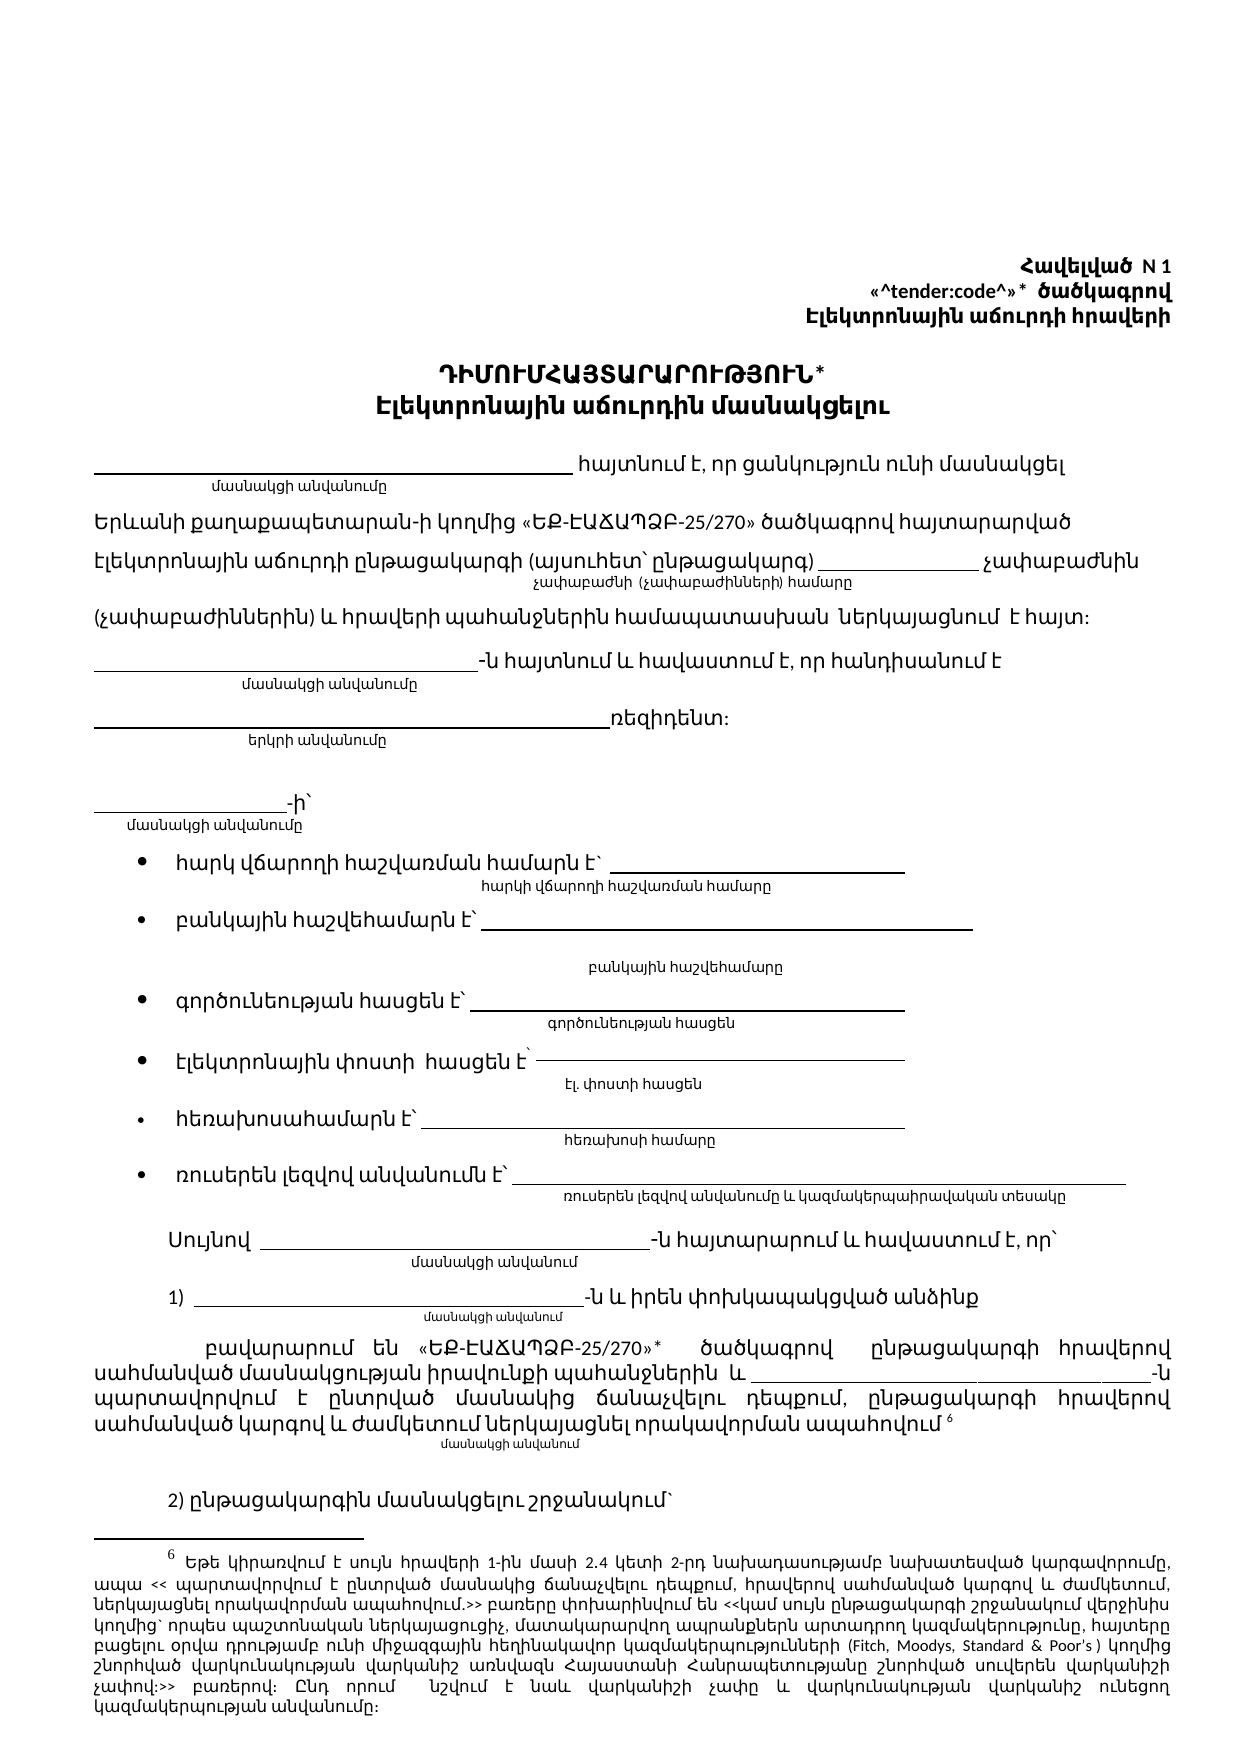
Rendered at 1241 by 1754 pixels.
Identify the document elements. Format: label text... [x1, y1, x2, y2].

text մասնակցի անվանում [94, 1253, 1171, 1284]
text բավարարում են «ԵՔ-ԷԱՃԱՊՁԲ-25/270»* ծածկագրով ընթացակարգի հրավերով սահմանված մասնակցության իրավունքի պահանջներին և -ն պարտավորվում է ընտրված մասնակից ճանաչվելու դեպքում, ընթացակարգի հրավերով սահմանված կարգով և ժամկետում ներկայացնել որակավորման ապահովում [94, 1335, 1171, 1436]
text երկրի անվանումը [94, 731, 1171, 762]
subtitle Էլեկտրոնային աճուրդին մասնակցելու [94, 390, 1171, 421]
list էլեկտրոնային փոստի հասցեն է՝ [138, 1045, 1171, 1075]
text Երևանի քաղաքապետարան-ի կողմից «ԵՔ-ԷԱՃԱՊՁԲ-25/270» ծածկագրով հայտարարված [94, 507, 1171, 535]
text էլ. փոստի հասցեն [94, 1075, 1171, 1106]
text չափաբաժնի (չափաբաժինների) համարը [94, 573, 1171, 604]
text (չափաբաժիններին) և հրավերի պահանջներին համապատասխան ներկայացնում է հայտ: [94, 604, 1171, 629]
text մասնակցի անվանում [94, 1309, 1171, 1335]
text 2) ընթացակարգին մասնակցելու շրջանակում` [94, 1487, 1171, 1513]
text հայտնում է, որ ցանկություն ունի մասնակցել [94, 451, 1171, 477]
text ԴԻՄՈՒՄՀԱՅՏԱՐԱՐՈՒԹՅՈՒՆ* [94, 360, 1171, 390]
text ռուսերեն լեզվով անվանումը և կազմակերպաիրավական տեսակը [94, 1187, 1171, 1218]
text հարկի վճարողի հաշվառման համարը [94, 877, 1171, 907]
text բանկային հաշվեհամարը [94, 958, 1171, 989]
text գործունեության հասցեն [94, 1014, 1171, 1045]
text ռեզիդենտ: [94, 706, 1171, 731]
text մասնակցի անվանումը [94, 816, 1171, 846]
text 1) -ն և իրեն փոխկապակցված անձինք [94, 1284, 1171, 1309]
list հարկ վճարողի հաշվառման համարն է` [138, 846, 1171, 877]
text հեռախոսի համարը [462, 1131, 1171, 1162]
text -ի՝ [94, 790, 1171, 816]
text -ն հայտնում և հավաստում է, որ հանդիսանում է [94, 644, 1171, 675]
text էլեկտրոնային աճուրդի ընթացակարգի (այսուհետ՝ ընթացակարգ) չափաբաժնին [94, 548, 1171, 573]
text «^tender:code^»* ծածկագրով [94, 278, 1171, 304]
text մասնակցի անվանում [94, 1436, 1171, 1462]
text մասնակցի անվանումը [94, 477, 1171, 507]
list ռուսերեն լեզվով անվանումն է՝ [138, 1162, 1171, 1187]
list գործունեության հասցեն է՝ [138, 989, 1171, 1014]
text Հավելված N 1 [94, 253, 1171, 278]
text մասնակցի անվանումը [94, 675, 1171, 706]
list հեռախոսահամարն է՝ [138, 1106, 1171, 1131]
text Էլեկտրոնային աճուրդի հրավերի [94, 304, 1171, 329]
list բանկային հաշվեհամարն է՝ [138, 907, 1171, 958]
text Սույնով -ն հայտարարում և հավաստում է, որ՝ [94, 1223, 1171, 1253]
